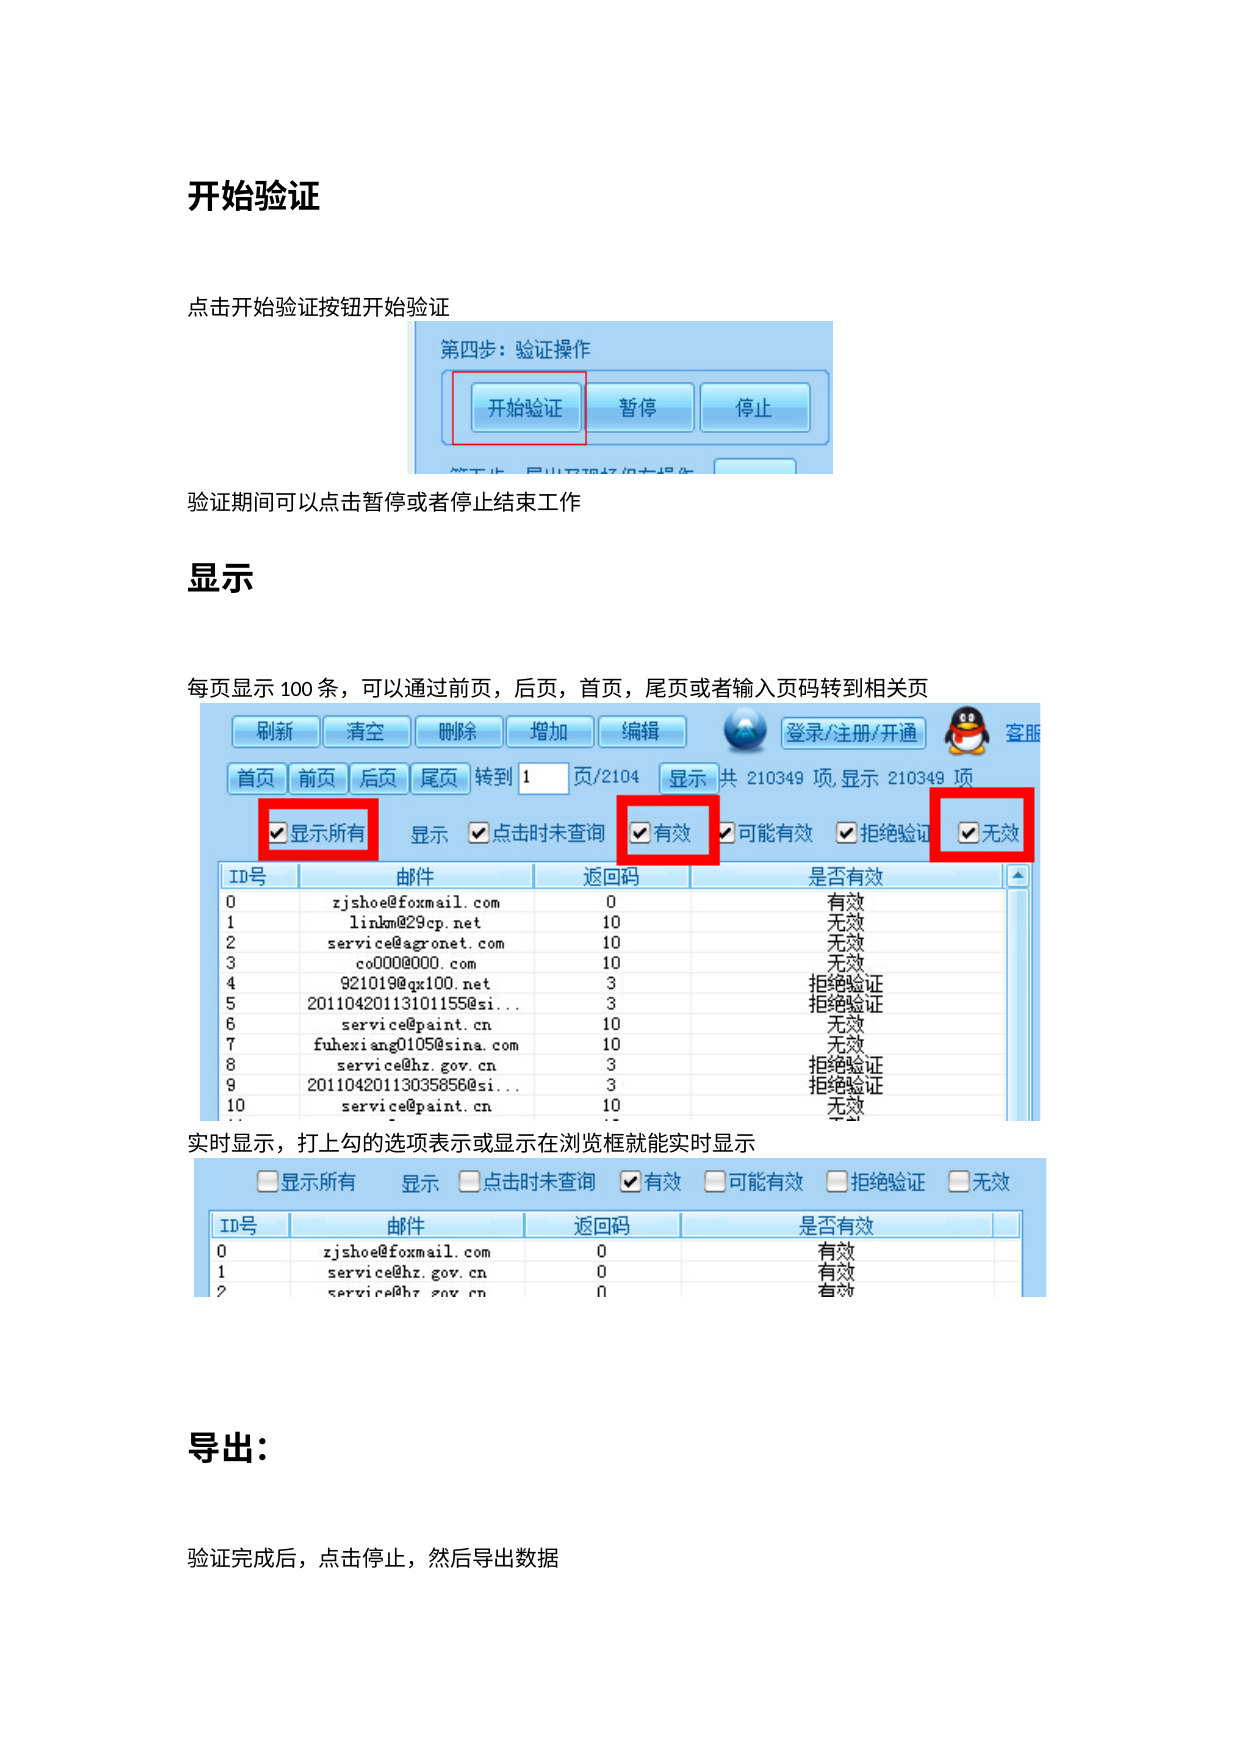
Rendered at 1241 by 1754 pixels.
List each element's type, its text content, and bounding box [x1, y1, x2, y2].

picture [199, 703, 1041, 1121]
text 点击开始验证按钮开始验证 [187, 289, 1053, 322]
text 实时显示，打上勾的选项表示或显示在浏览框就能实时显示 [187, 1126, 1053, 1158]
picture [407, 321, 833, 474]
subtitle 开始验证 [187, 162, 1053, 227]
text 验证完成后，点击停止，然后导出数据 [187, 1540, 1053, 1573]
picture [193, 1158, 1047, 1297]
subtitle 导出： [187, 1413, 1053, 1478]
text 每页显示100条，可以通过前页，后页，首页，尾页或者输入页码转到相关页 [187, 671, 1053, 703]
text 验证期间可以点击暂停或者停止结束工作 [187, 484, 1053, 517]
subtitle 显示 [187, 544, 1053, 609]
